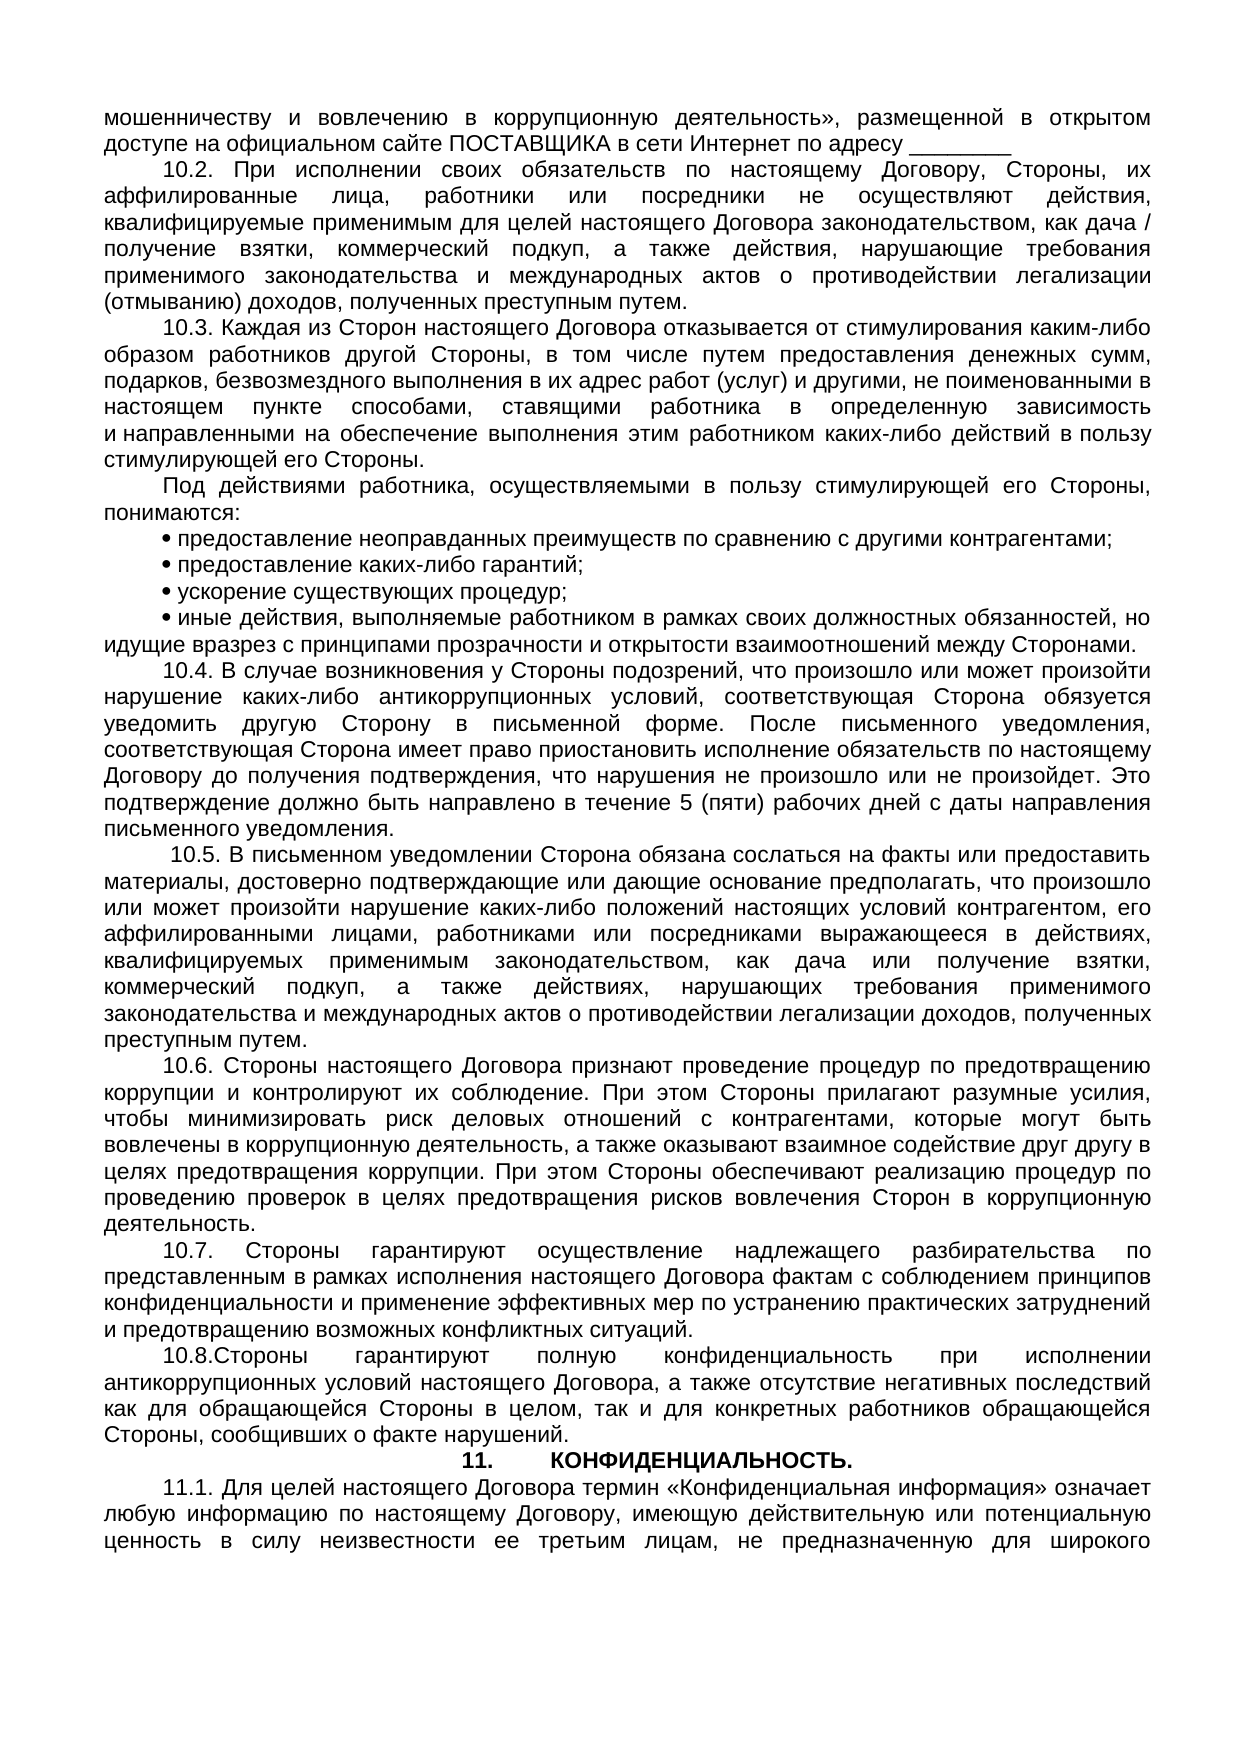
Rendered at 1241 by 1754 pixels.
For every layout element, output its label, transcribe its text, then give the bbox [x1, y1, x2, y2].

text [103, 103, 1152, 156]
text 10.8.Стороны гарантируют полную конфиденциальность при исполнении антикоррупционных условий настоящего Договора, а также отсутствие негативных последствий как для обращающейся Стороны в целом, так и для конкретных работников обращающейся Стороны, сообщивших о факте нарушений. [103, 1342, 1152, 1447]
list предоставление каких-либо гарантий; [103, 551, 1152, 578]
text 10.6. Стороны настоящего Договора признают проведение процедур по предотвращению коррупции и контролируют их соблюдение. При этом Стороны прилагают разумные усилия, чтобы минимизировать риск деловых отношений с контрагентами, которые могут быть вовлечены в коррупционную деятельность, а также оказывают взаимное содействие друг другу в целях предотвращения коррупции. При этом Стороны обеспечивают реализацию процедур по проведению проверок в целях предотвращения рисков вовлечения Сторон в коррупционную деятельность. [103, 1052, 1152, 1237]
list иные действия, выполняемые работником в рамках своих должностных обязанностей, но идущие вразрез с принципами прозрачности и открытости взаимоотношений между Сторонами. [103, 604, 1152, 657]
text 10.3. Каждая из Сторон настоящего Договора отказывается от стимулирования каким-либо образом работников другой Стороны, в том числе путем предоставления денежных сумм, подарков, безвозмездного выполнения в их адрес работ (услуг) и другими, не поименованными в настоящем пункте способами, ставящими работника в определенную зависимость и направленными на обеспечение выполнения этим работником каких-либо действий в пользу стимулирующей его Стороны. [103, 314, 1152, 472]
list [103, 1474, 1152, 1553]
text 10.2. При исполнении своих обязательств по настоящему Договору, Стороны, их аффилированные лица, работники или посредники не осуществляют действия, квалифицируемые применимым для целей настоящего Договора законодательством, как дача / получение взятки, коммерческий подкуп, а также действия, нарушающие требования применимого законодательства и международных актов о противодействии легализации (отмыванию) доходов, полученных преступным путем. [103, 156, 1152, 314]
text 10.4. В случае возникновения у Стороны подозрений, что произошло или может произойти нарушение каких-либо антикоррупционных условий, соответствующая Сторона обязуется уведомить другую Сторону в письменной форме. После письменного уведомления, соответствующая Сторона имеет право приостановить исполнение обязательств по настоящему Договору до получения подтверждения, что нарушения не произошло или не произойдет. Это подтверждение должно быть направлено в течение 5 (пяти) рабочих дней с даты направления письменного уведомления. [103, 657, 1152, 841]
text 10.5. В письменном уведомлении Сторона обязана сослаться на факты или предоставить материалы, достоверно подтверждающие или дающие основание предполагать, что произошло или может произойти нарушение каких-либо положений настоящих условий контрагентом, его аффилированными лицами, работниками или посредниками выражающееся в действиях, квалифицируемых применимым законодательством, как дача или получение взятки, коммерческий подкуп, а также действиях, нарушающих требования применимого законодательства и международных актов о противодействии легализации доходов, полученных преступным путем. [103, 841, 1152, 1052]
text Под действиями работника, осуществляемыми в пользу стимулирующей его Стороны, понимаются: [103, 472, 1152, 525]
text 10.7. Стороны гарантируют осуществление надлежащего разбирательства по представленным в рамках исполнения настоящего Договора фактам с соблюдением принципов конфиденциальности и применение эффективных мер по устранению практических затруднений и предотвращению возможных конфликтных ситуаций. [103, 1237, 1152, 1342]
list КОНФИДЕНЦИАЛЬНОСТЬ. [103, 1447, 1152, 1474]
list предоставление неоправданных преимуществ по сравнению с другими контрагентами; [103, 525, 1152, 551]
list ускорение существующих процедур; [103, 578, 1152, 604]
